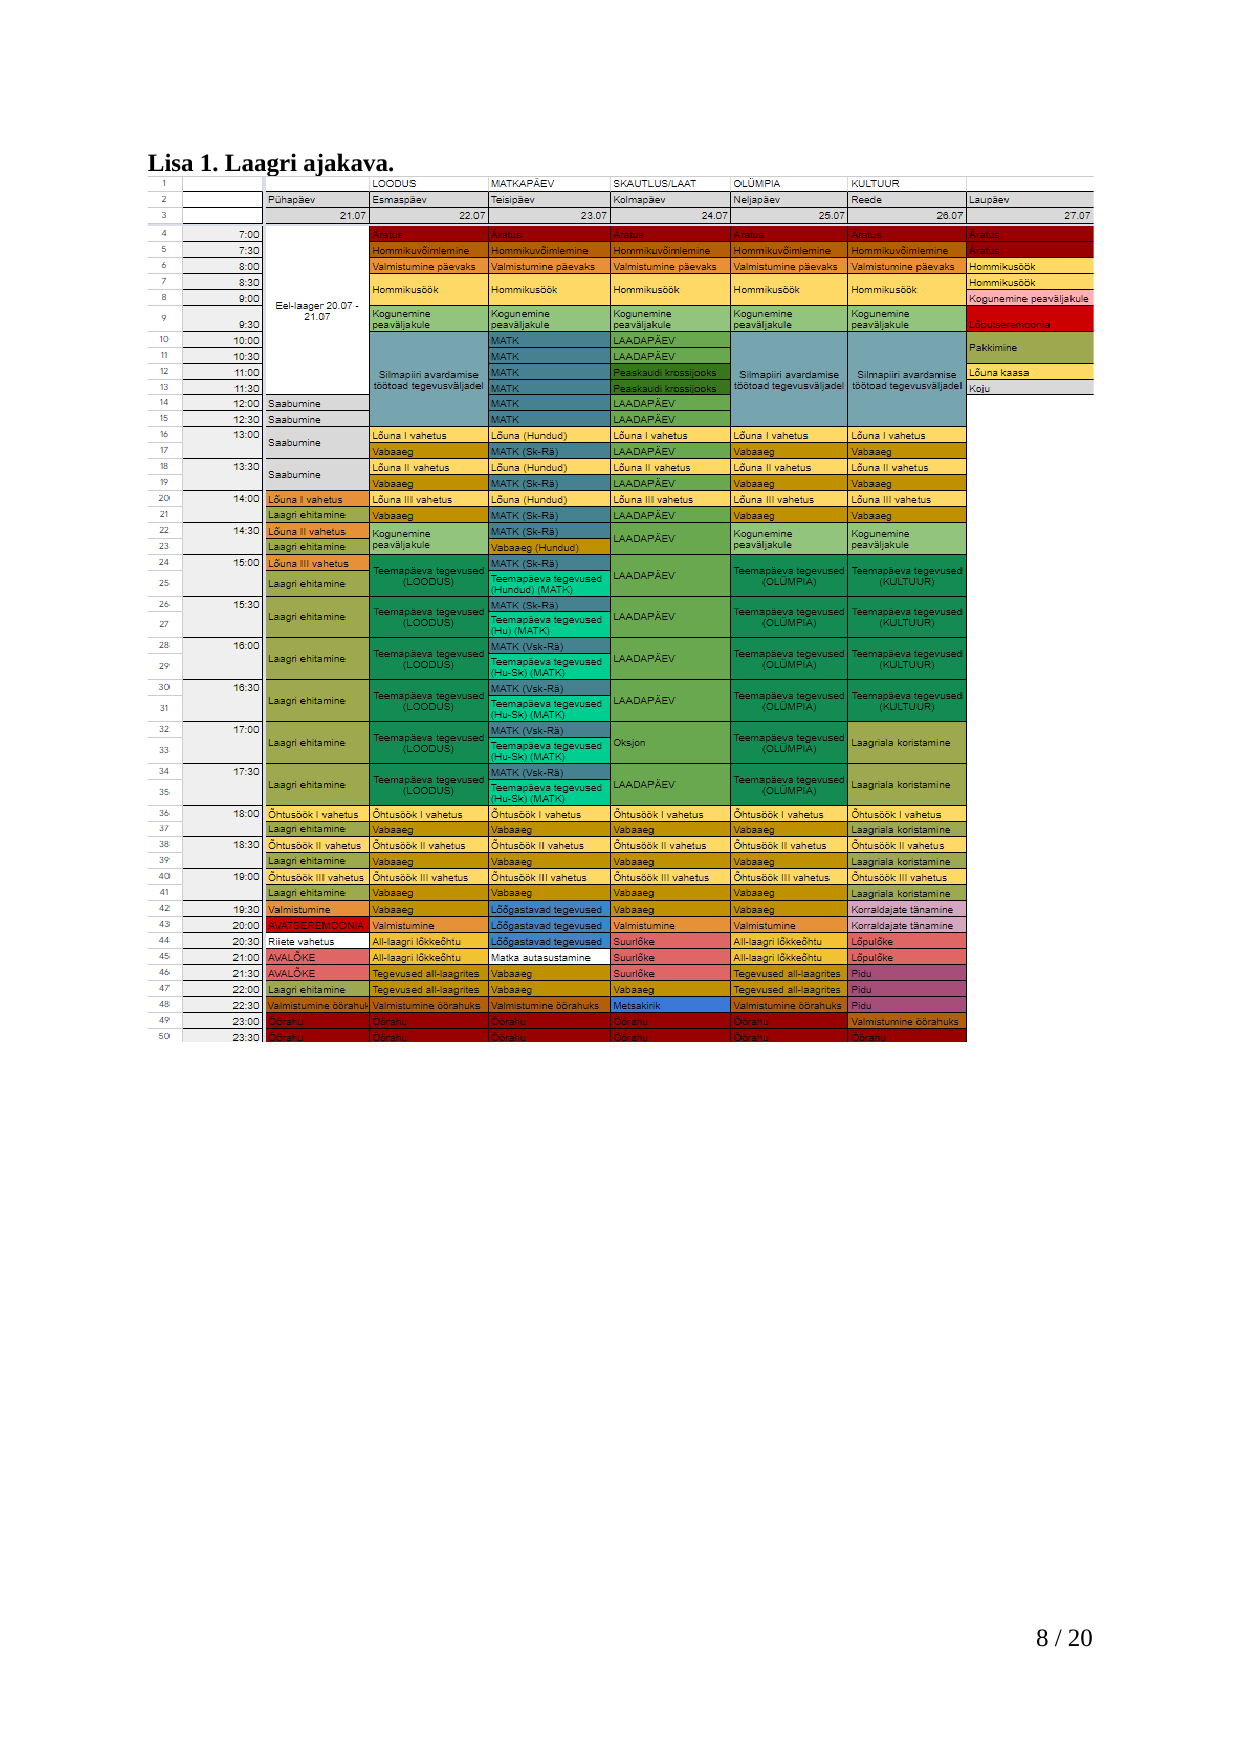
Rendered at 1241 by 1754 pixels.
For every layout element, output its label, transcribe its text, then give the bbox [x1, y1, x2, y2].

text Lisa 1. Laagri ajakava. [148, 148, 1093, 176]
picture [147, 176, 1094, 1042]
